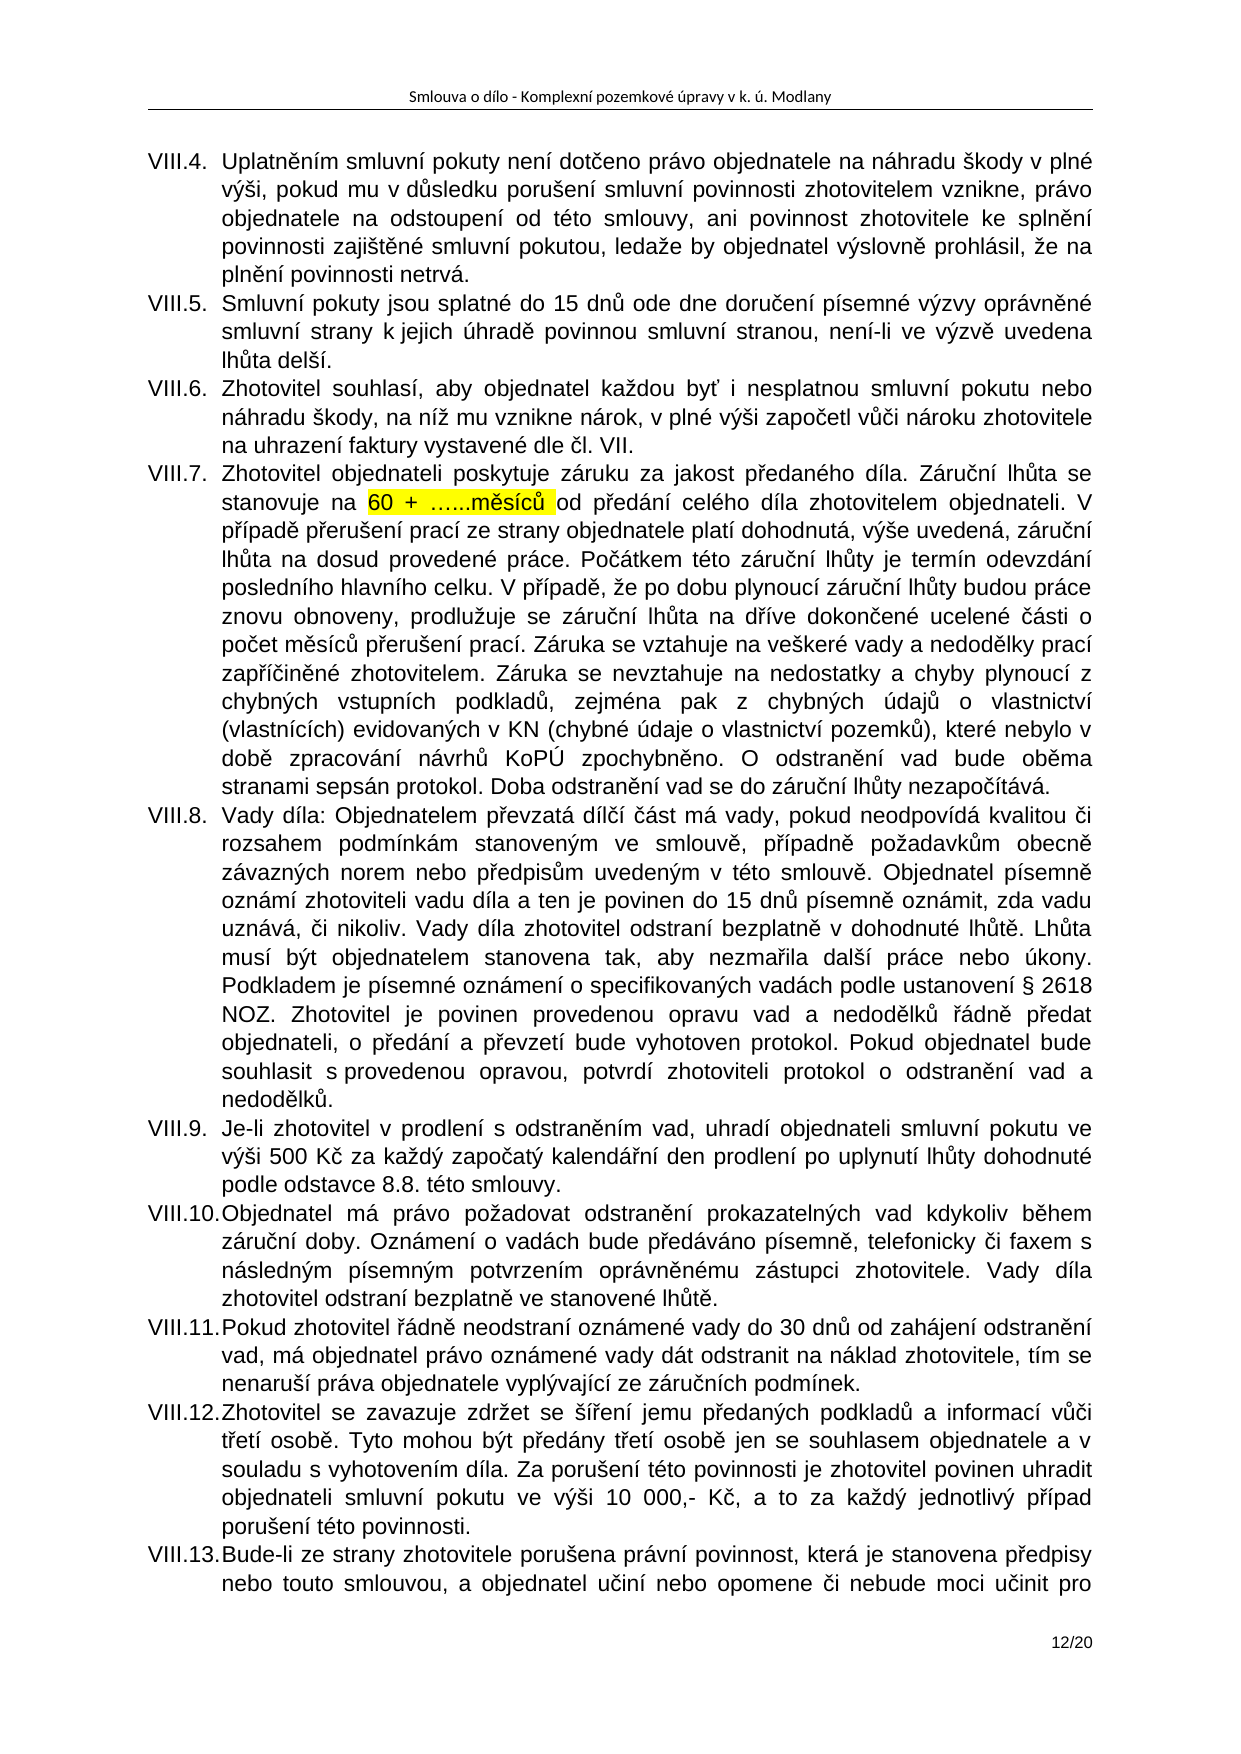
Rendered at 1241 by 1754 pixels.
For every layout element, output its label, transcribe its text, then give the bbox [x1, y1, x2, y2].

list Zhotovitel souhlasí, aby objednatel každou byť i nesplatnou smluvní pokutu nebo náhradu škody, na níž mu vznikne nárok, v plné výši započetl vůči nároku zhotovitele na uhrazení faktury vystavené dle čl. VII. [148, 375, 1093, 458]
list Zhotovitel objednateli poskytuje záruku za jakost předaného díla. Záruční lhůta se stanovuje na 60 + …...měsíců od předání celého díla zhotovitelem objednateli. V případě přerušení prací ze strany objednatele platí dohodnutá, výše uvedená, záruční lhůta na dosud provedené práce. Počátkem této záruční lhůty je termín odevzdání posledního hlavního celku. V případě, že po dobu plynoucí záruční lhůty budou práce znovu obnoveny, prodlužuje se záruční lhůta na dříve dokončené ucelené části o počet měsíců přerušení prací. Záruka se vztahuje na veškeré vady a nedodělky prací zapříčiněné zhotovitelem. Záruka se nevztahuje na nedostatky a chyby plynoucí z chybných vstupních podkladů, zejména pak z chybných údajů o vlastnictví (vlastnících) evidovaných v KN (chybné údaje o vlastnictví pozemků), které nebylo v době zpracování návrhů KoPÚ zpochybněno. O odstranění vad bude oběma stranami sepsán protokol. Doba odstranění vad se do záruční lhůty nezapočítává. [148, 460, 1093, 799]
list Pokud zhotovitel řádně neodstraní oznámené vady do 30 dnů od zahájení odstranění vad, má objednatel právo oznámené vady dát odstranit na náklad zhotovitele, tím se nenaruší práva objednatele vyplývající ze záručních podmínek. [148, 1313, 1093, 1397]
list Zhotovitel se zavazuje zdržet se šíření jemu předaných podkladů a informací vůči třetí osobě. Tyto mohou být předány třetí osobě jen se souhlasem objednatele a v souladu s vyhotovením díla. Za porušení této povinnosti je zhotovitel povinen uhradit objednateli smluvní pokutu ve výši 10 000,- Kč, a to za každý jednotlivý případ porušení této povinnosti. [148, 1399, 1093, 1539]
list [148, 1541, 1093, 1596]
list Uplatněním smluvní pokuty není dotčeno právo objednatele na náhradu škody v plné výši, pokud mu v důsledku porušení smluvní povinnosti zhotovitelem vznikne, právo objednatele na odstoupení od této smlouvy, ani povinnost zhotovitele ke splnění povinnosti zajištěné smluvní pokutou, ledaže by objednatel výslovně prohlásil, že na plnění povinnosti netrvá. [148, 148, 1093, 288]
list Je-li zhotovitel v prodlení s odstraněním vad, uhradí objednateli smluvní pokutu ve výši 500 Kč za každý započatý kalendářní den prodlení po uplynutí lhůty dohodnuté podle odstavce 8.8. této smlouvy. [148, 1114, 1093, 1198]
list Smluvní pokuty jsou splatné do 15 dnů ode dne doručení písemné výzvy oprávněné smluvní strany k jejich úhradě povinnou smluvní stranou, není-li ve výzvě uvedena lhůta delší. [148, 290, 1093, 373]
list Vady díla: Objednatelem převzatá dílčí část má vady, pokud neodpovídá kvalitou či rozsahem podmínkám stanoveným ve smlouvě, případně požadavkům obecně závazných norem nebo předpisům uvedeným v této smlouvě. Objednatel písemně oznámí zhotoviteli vadu díla a ten je povinen do 15 dnů písemně oznámit, zda vadu uznává, či nikoliv. Vady díla zhotovitel odstraní bezplatně v dohodnuté lhůtě. Lhůta musí být objednatelem stanovena tak, aby nezmařila další práce nebo úkony. Podkladem je písemné oznámení o specifikovaných vadách podle ustanovení § 2618 NOZ. Zhotovitel je povinen provedenou opravu vad a nedodělků řádně předat objednateli, o předání a převzetí bude vyhotoven protokol. Pokud objednatel bude souhlasit s provedenou opravou, potvrdí zhotoviteli protokol o odstranění vad a nedodělků. [148, 802, 1093, 1112]
list Objednatel má právo požadovat odstranění prokazatelných vad kdykoliv během záruční doby. Oznámení o vadách bude předáváno písemně, telefonicky či faxem s následným písemným potvrzením oprávněnému zástupci zhotovitele. Vady díla zhotovitel odstraní bezplatně ve stanovené lhůtě. [148, 1200, 1093, 1311]
